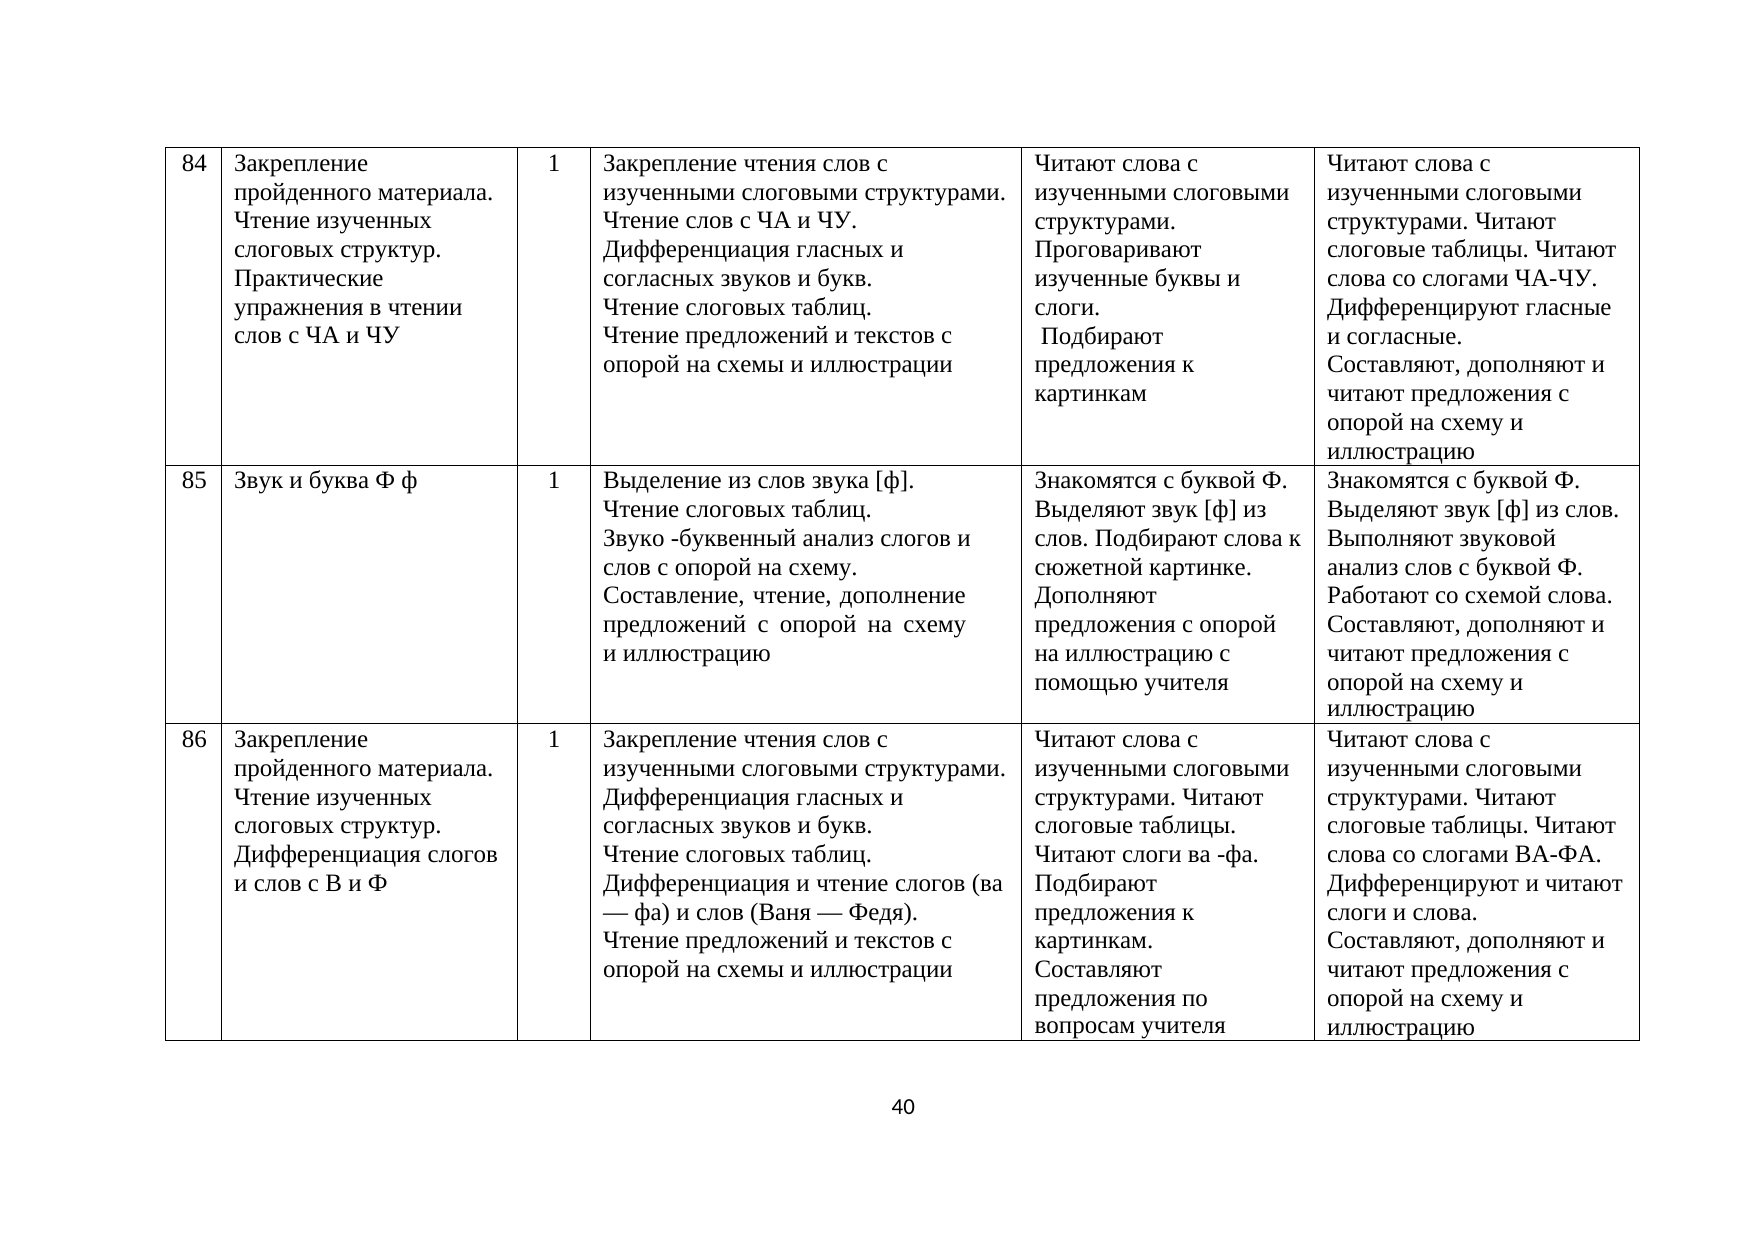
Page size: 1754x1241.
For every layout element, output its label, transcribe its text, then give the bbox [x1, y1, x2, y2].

table_header Закрепление чтения слов с изученными слоговыми структурами. Чтение слов с ЧА и ЧУ. Дифференциация гласных и согласных звуков и букв. Чтение слоговых таблиц. Чтение предложений и текстов с опорой на схемы и иллюстрации [591, 148, 1021, 464]
table_cell 1 [518, 724, 590, 1040]
table_cell 1 [518, 466, 590, 723]
table_header Читают слова с изученными слоговыми структурами. Проговаривают изученные буквы и слоги. Подбирают предложения к картинкам [1022, 148, 1314, 464]
table_cell Знакомятся с буквой Ф. Выделяют звук [ф] из слов. Выполняют звуковой анализ слов с буквой Ф. Работают со схемой слова. Составляют, дополняют и читают предложения с опорой на схему и иллюстрацию [1315, 466, 1639, 723]
table_cell Закрепление пройденного материала. Чтение изученных слоговых структур. Дифференциация слогов и слов с В и Ф [222, 724, 517, 1040]
table_header Читают слова с изученными слоговыми структурами. Читают слоговые таблицы. Читают слова со слогами ЧА-ЧУ. Дифференцируют гласные и согласные. Составляют, дополняют и читают предложения с опорой на схему и иллюстрацию [1315, 148, 1639, 464]
table_cell Звук и буква Ф ф [222, 466, 517, 723]
table_cell Закрепление чтения слов с изученными слоговыми структурами. Дифференциация гласных и согласных звуков и букв. Чтение слоговых таблиц. Дифференциация и чтение слогов (ва — фа) и слов (Ваня — Федя). Чтение предложений и текстов с опорой на схемы и иллюстрации [591, 724, 1021, 1040]
table_cell 86 [166, 724, 221, 1040]
table_cell Читают слова с изученными слоговыми структурами. Читают слоговые таблицы. Читают слова со слогами ВА-ФА. Дифференцируют и читают слоги и слова. Составляют, дополняют и читают предложения с опорой на схему и иллюстрацию [1315, 724, 1639, 1040]
table_cell Выделение из слов звука [ф]. Чтение слоговых таблиц. Звуко -буквенный анализ слогов и слов с опорой на схему. Составление, чтение, дополнение предложений с опорой на схему и иллюстрацию [591, 466, 1021, 723]
table_header 84 [166, 148, 221, 464]
table_cell 85 [166, 466, 221, 723]
table_header 1 [518, 148, 590, 464]
table_header Закрепление пройденного материала. Чтение изученных слоговых структур. Практические упражнения в чтении слов с ЧА и ЧУ [222, 148, 517, 464]
table_cell Читают слова с изученными слоговыми структурами. Читают слоговые таблицы. Читают слоги ва -фа. Подбирают предложения к картинкам. Составляют предложения по вопросам учителя [1022, 724, 1314, 1040]
table_cell Знакомятся с буквой Ф. Выделяют звук [ф] из слов. Подбирают слова к сюжетной картинке. Дополняют предложения с опорой на иллюстрацию с помощью учителя [1022, 466, 1314, 723]
